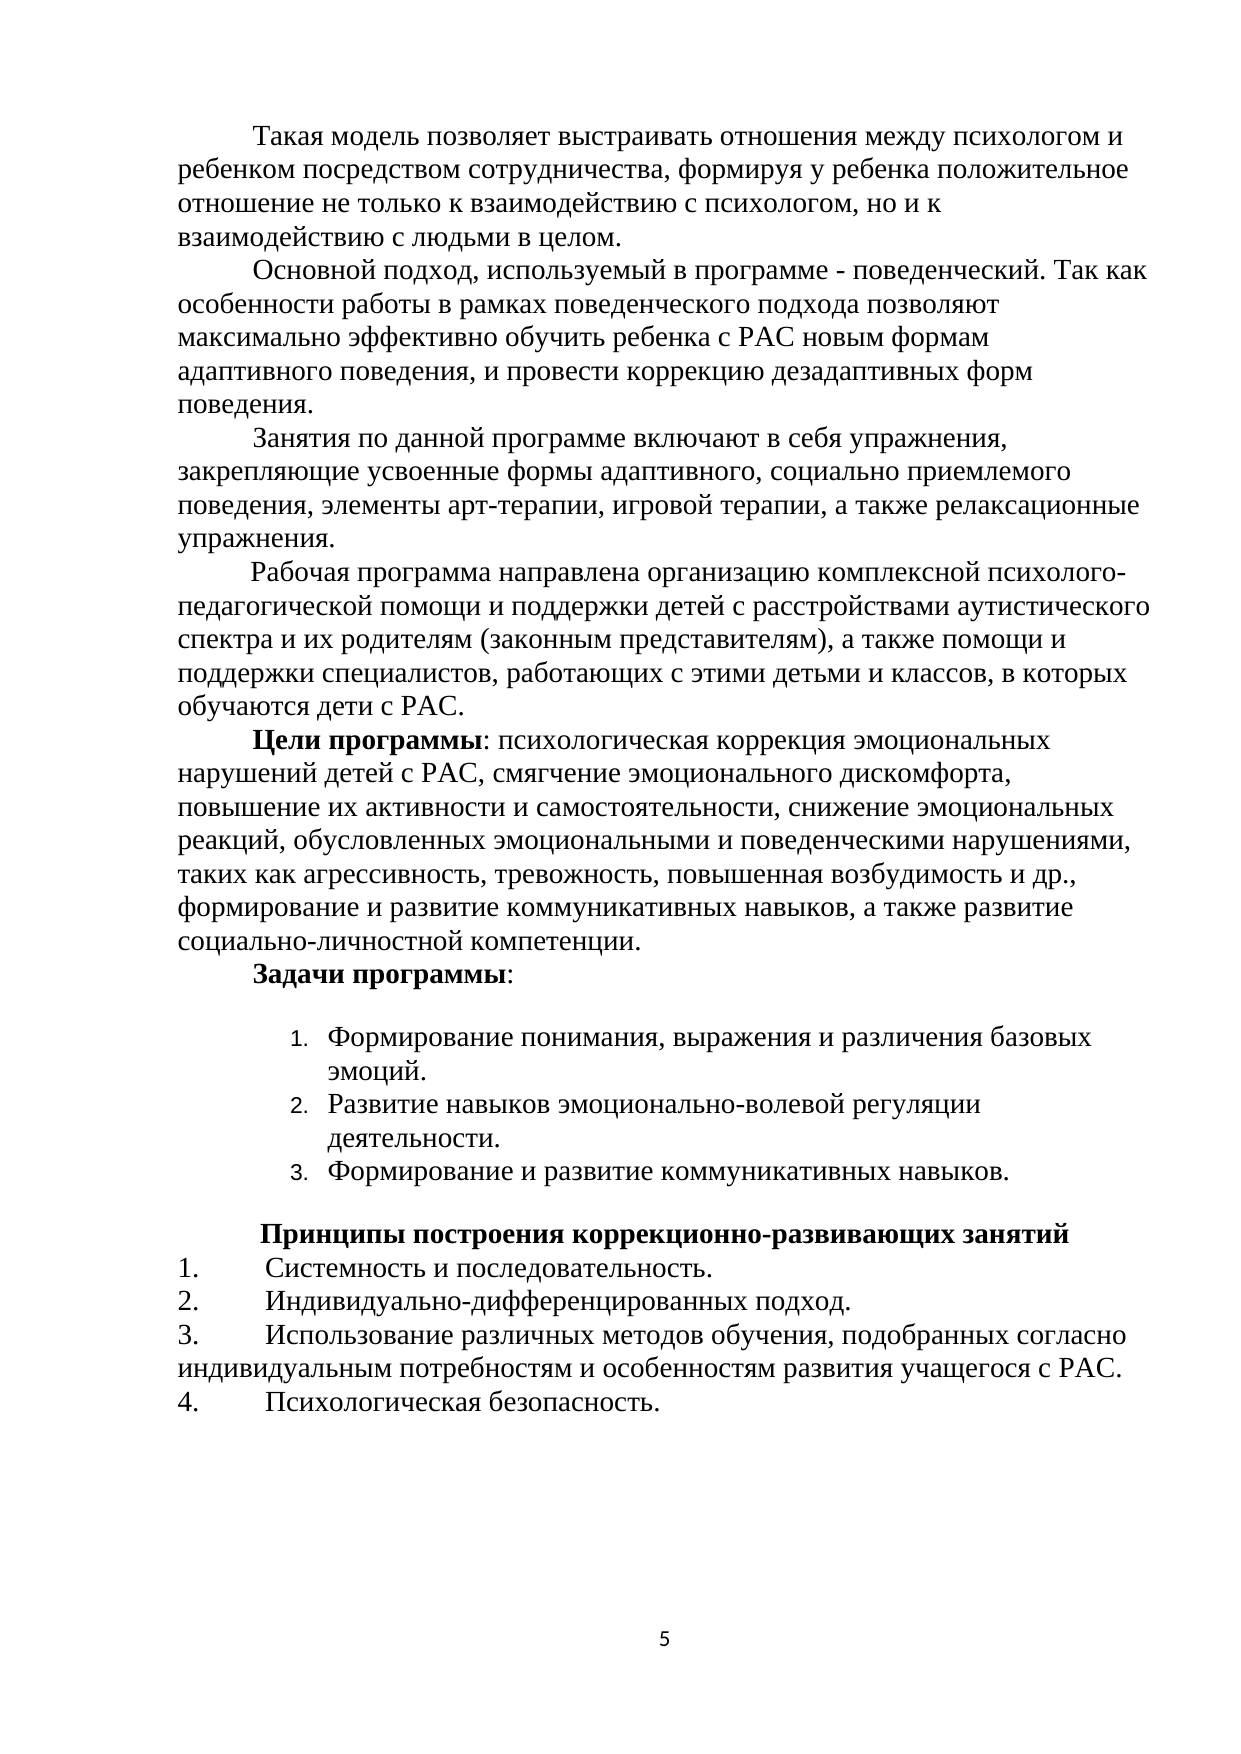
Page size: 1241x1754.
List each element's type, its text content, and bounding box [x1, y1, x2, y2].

text Цели программы: психологическая коррекция эмоциональных нарушений детей с РАС, смягчение эмоционального дискомфорта, повышение их активности и самостоятельности, снижение эмоциональных реакций, обусловленных эмоциональными и поведенческими нарушениями, таких как агрессивность, тревожность, повышенная возбудимость и др., формирование и развитие коммуникативных навыков, а также развитие социально-личностной компетенции. [177, 722, 1152, 957]
list Формирование понимания, выражения и различения базовых эмоций. [290, 1019, 1152, 1086]
text Рабочая программа направлена организацию комплексной психолого-педагогической помощи и поддержки детей с расстройствами аутистического спектра и их родителям (законным представителям), а также помощи и поддержки специалистов, работающих с этими детьми и классов, в которых обучаются дети с РАС. [177, 554, 1152, 722]
text 3. Использование различных методов обучения, подобранных согласно индивидуальным потребностям и особенностям развития учащегося с РАС. [177, 1317, 1152, 1384]
list Формирование и развитие коммуникативных навыков. [290, 1153, 1152, 1187]
text Задачи программы: [177, 957, 1152, 990]
text Принципы построения коррекционно-развивающих занятий [177, 1216, 1152, 1250]
list Развитие навыков эмоционально-волевой регуляции деятельности. [290, 1086, 1152, 1153]
text 4. Психологическая безопасность. [177, 1384, 1152, 1417]
text 1. Системность и последовательность. [177, 1250, 1152, 1283]
text 2. Индивидуально-дифференцированных подход. [177, 1283, 1152, 1317]
text Занятия по данной программе включают в себя упражнения, закрепляющие усвоенные формы адаптивного, социально приемлемого поведения, элементы арт-терапии, игровой терапии, а также релаксационные упражнения. [177, 420, 1152, 554]
text Основной подход, используемый в программе - поведенческий. Так как особенности работы в рамках поведенческого подхода позволяют максимально эффективно обучить ребенка с РАС новым формам адаптивного поведения, и провести коррекцию дезадаптивных форм поведения. [177, 252, 1152, 420]
text Такая модель позволяет выстраивать отношения между психологом и ребенком посредством сотрудничества, формируя у ребенка положительное отношение не только к взаимодействию с психологом, но и к взаимодействию с людьми в целом. [177, 118, 1152, 252]
